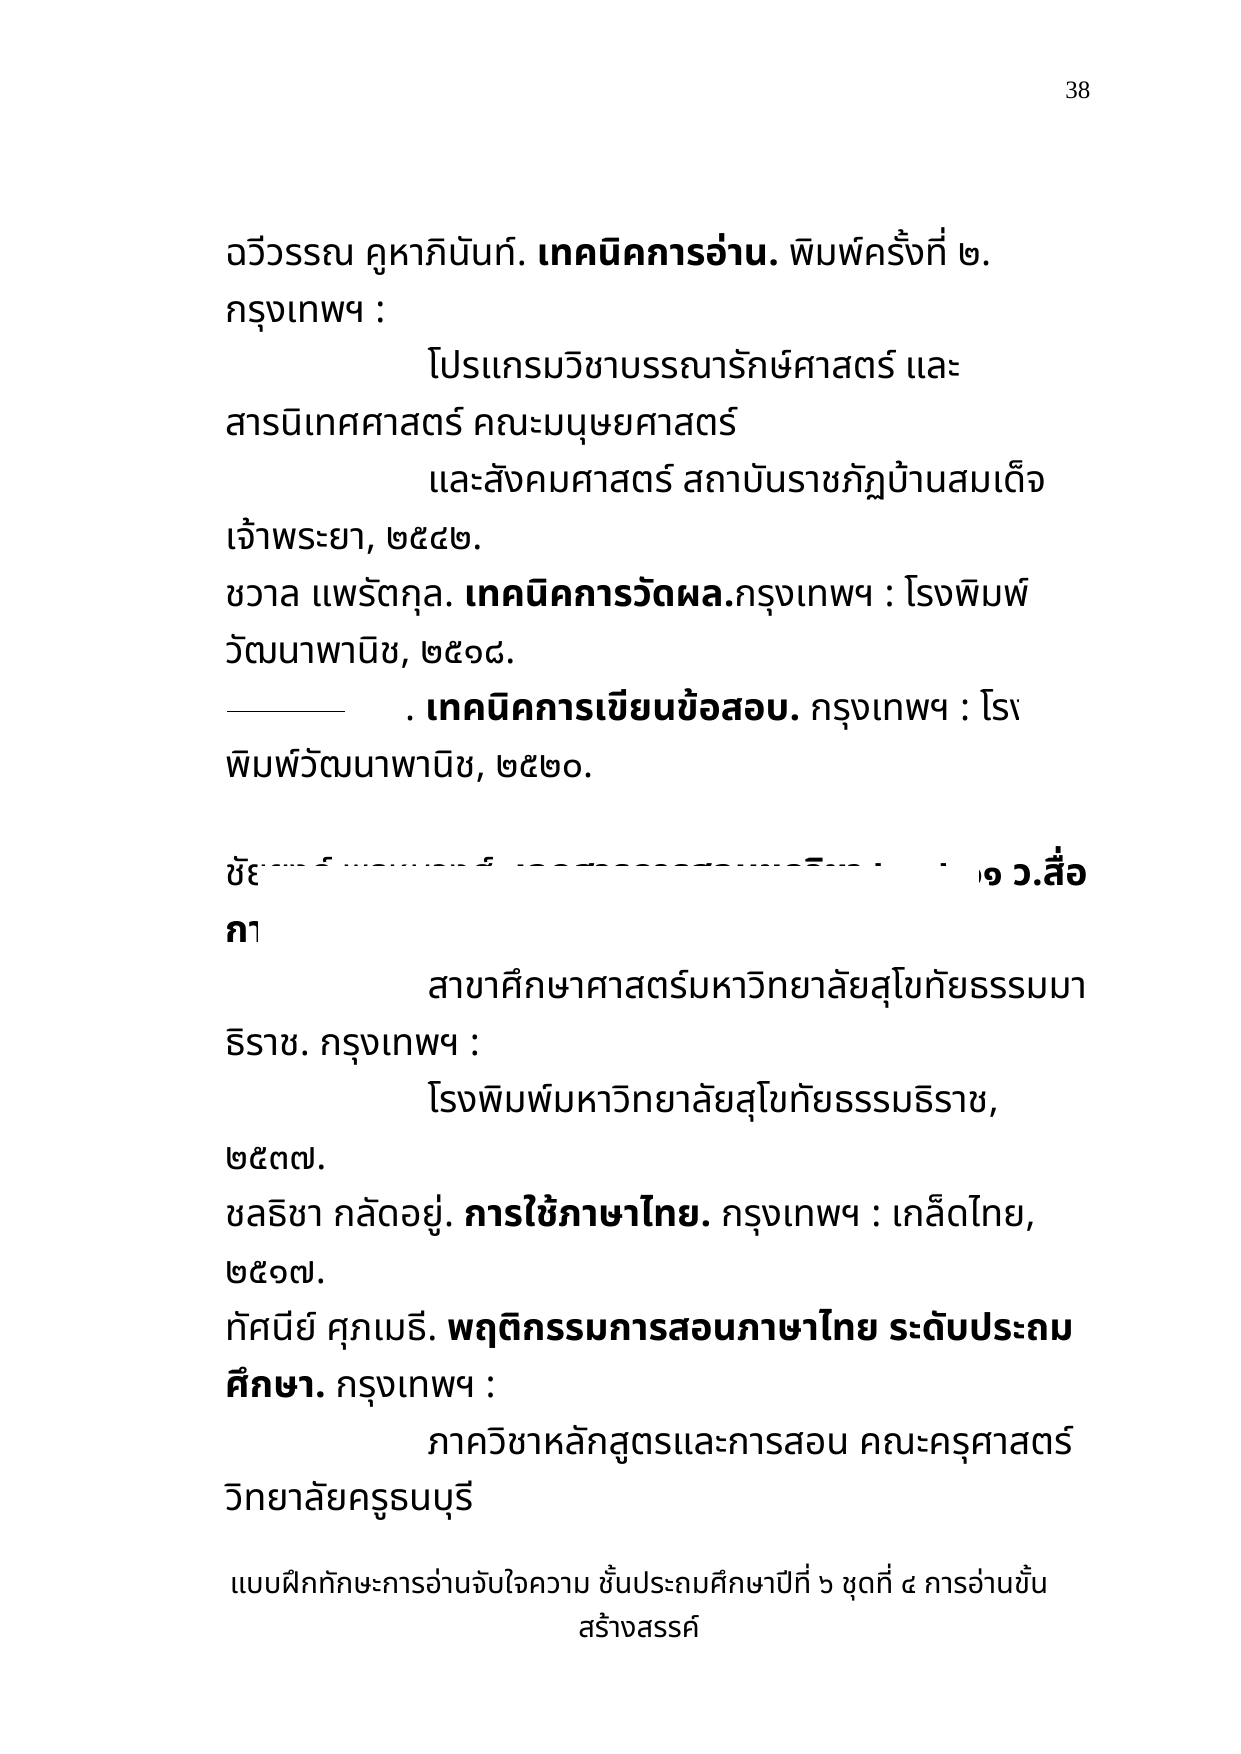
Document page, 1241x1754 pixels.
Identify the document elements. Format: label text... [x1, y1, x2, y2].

text กกกกกกกกกโปรแกรมวิชาบรรณารักษ์ศาสตร์ และสารนิเทศศาสตร์ คณะมนุษยศาสตร์ [225, 339, 1090, 452]
text ชวาล แพรัตกุล. เทคนิคการวัดผล.กรุงเทพฯ : โรงพิมพ์วัฒนาพานิช, ๒๕๑๘. [225, 566, 1090, 680]
text ชลธิชา กลัดอยู่. การใช้ภาษาไทย. กรุงเทพฯ : เกล็ดไทย, ๒๕๑๗. [225, 1186, 1090, 1300]
text กกกกกกกกกภาควิชาหลักสูตรและการสอน คณะครุศาสตร์ วิทยาลัยครูธนบุรี [225, 1414, 1090, 1528]
text กกกกกกกกกสาขาศึกษาศาสตร์มหาวิทยาลัยสุโขทัยธรรมมาธิราช. กรุงเทพฯ : [225, 959, 1090, 1072]
text ชัยยงค์ พรหมวงศ์. เอกสารการสอนชุดวิชา ๒๑๓๒๑๑ ว.สื่อการสอนระดับประถมศึกษา. [225, 845, 1090, 959]
text กกกกกกกกกและสังคมศาสตร์ สถาบันราชภัฏบ้านสมเด็จเจ้าพระยา, ๒๕๔๒. [225, 452, 1090, 566]
text กกกกกกกกกโรงพิมพ์มหาวิทยาลัยสุโขทัยธรรมธิราช, ๒๕๓๗. [225, 1072, 1090, 1186]
text กกกกกกกก. เทคนิคการเขียนข้อสอบ. กรุงเทพฯ : โรงพิมพ์วัฒนาพานิช, ๒๕๒๐. [225, 680, 1090, 794]
text ทัศนีย์ ศุภเมธี. พฤติกรรมการสอนภาษาไทย ระดับประถมศึกษา. กรุงเทพฯ : [225, 1300, 1090, 1414]
text ฉวีวรรณ คูหาภินันท์. เทคนิคการอ่าน. พิมพ์ครั้งที่ ๒. กรุงเทพฯ : [225, 225, 1090, 339]
